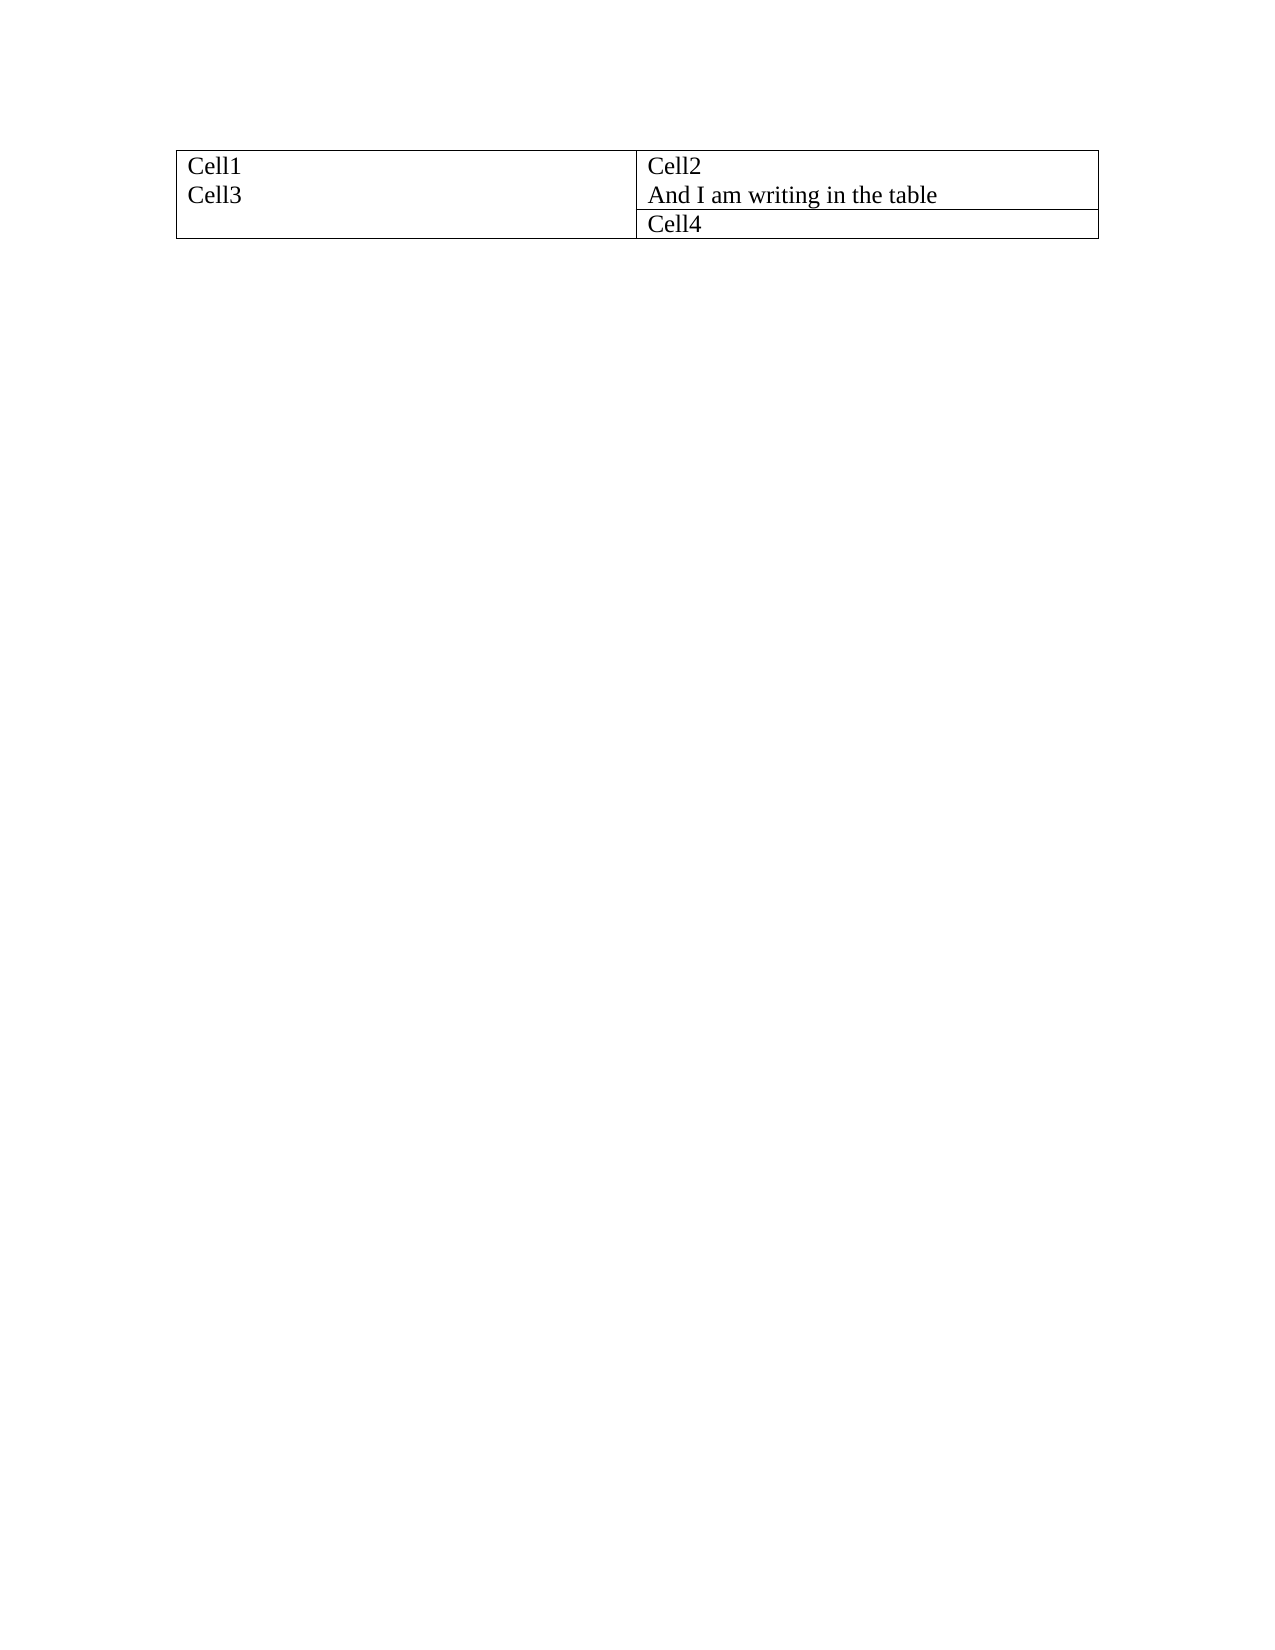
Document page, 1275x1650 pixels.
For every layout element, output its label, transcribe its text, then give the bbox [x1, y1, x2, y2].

table_header Cell2 And I am writing in the table [637, 151, 1098, 208]
table_header Cell1 Cell3 [177, 151, 636, 238]
table_cell Cell4 [637, 210, 1098, 238]
